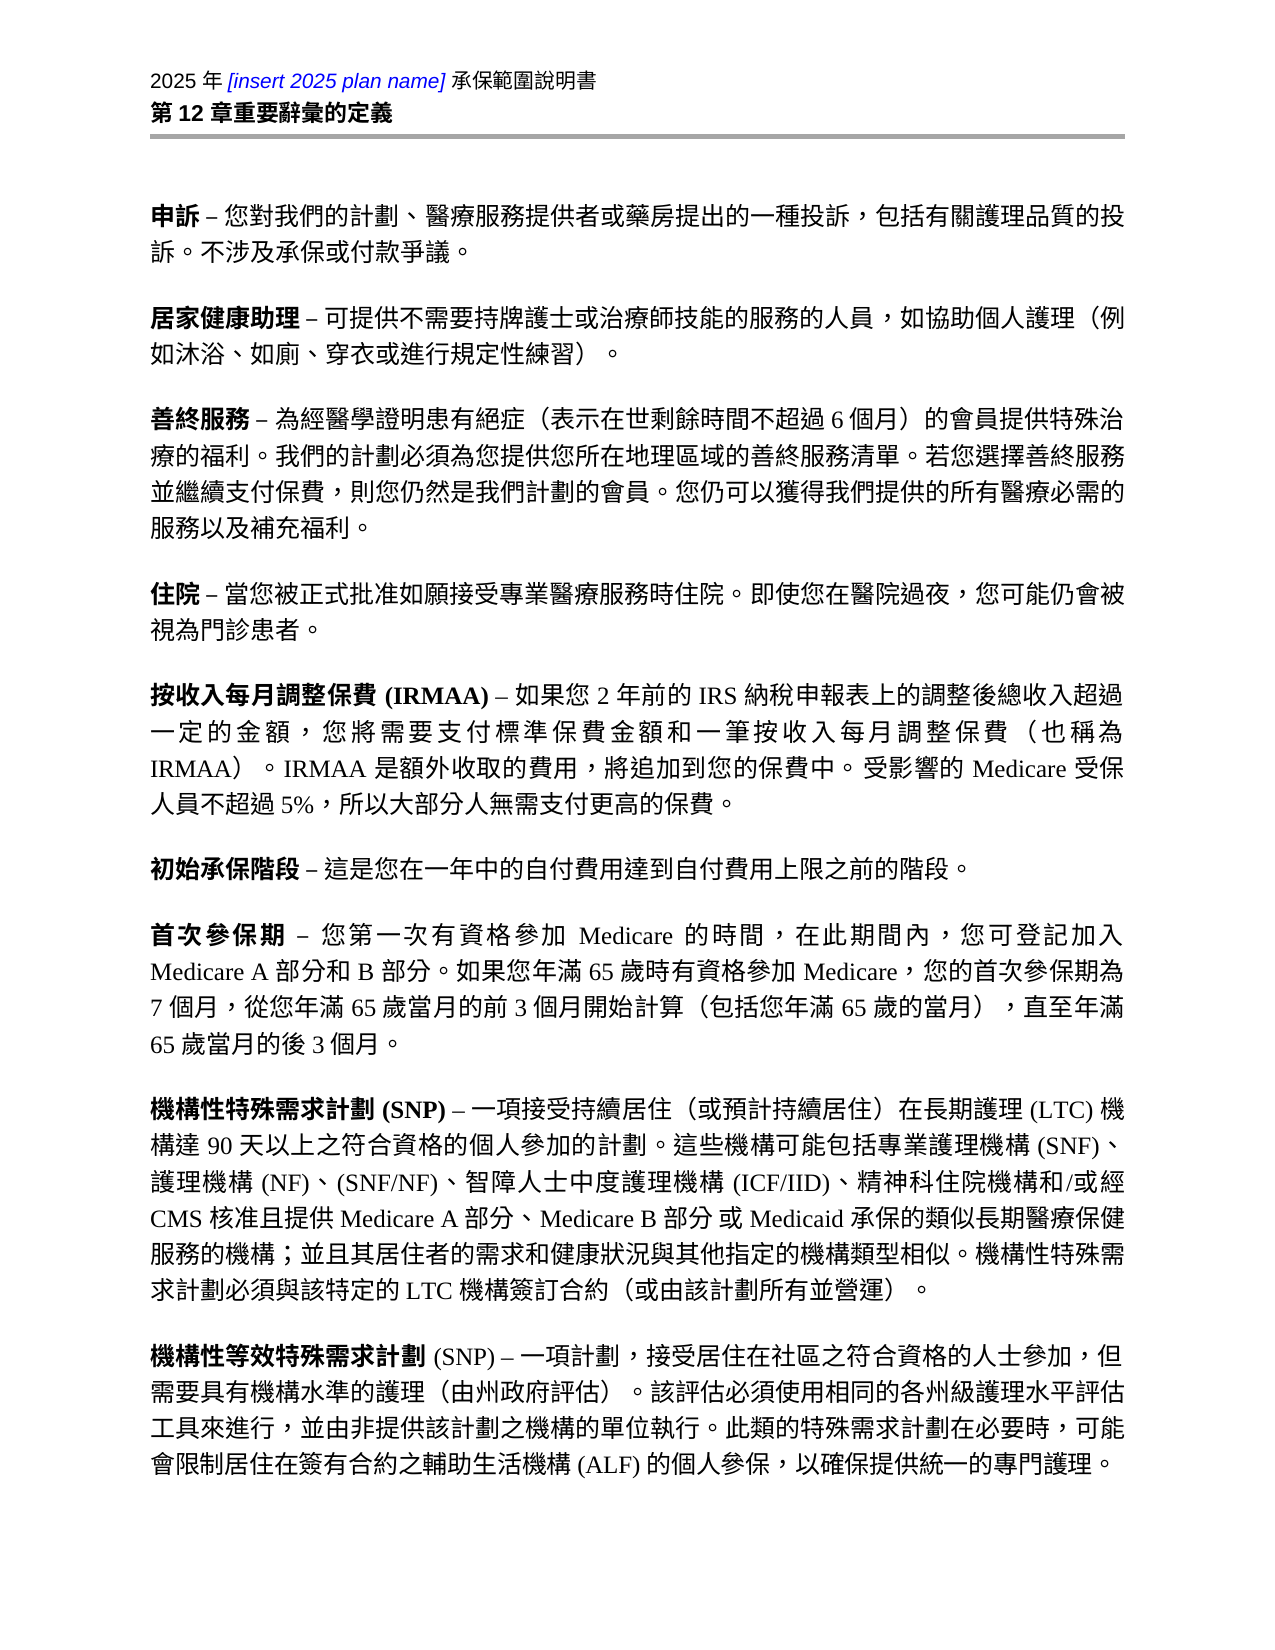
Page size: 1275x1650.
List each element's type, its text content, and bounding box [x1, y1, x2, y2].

text 居家健康助理 – 可提供不需要持牌護士或治療師技能的服務的人員，如協助個人護理（例如沐浴、如廁、穿衣或進行規定性練習）。 [150, 298, 1125, 371]
text 善終服務 – 為經醫學證明患有絕症（表示在世剩餘時間不超過 6 個月）的會員提供特殊治療的福利。我們的計劃必須為您提供您所在地理區域的善終服務清單。若您選擇善終服務並繼續支付保費，則您仍然是我們計劃的會員。您仍可以獲得我們提供的所有醫療必需的服務以及補充福利。 [150, 400, 1125, 545]
text 機構性特殊需求計劃 (SNP) – 一項接受持續居住（或預計持續居住）在長期護理 (LTC) 機構達 90 天以上之符合資格的個人參加的計劃。這些機構可能包括專業護理機構 (SNF)、護理機構 (NF)、(SNF/NF)、智障人士中度護理機構 (ICF/IID)、精神科住院機構和/或經 CMS 核准且提供 Medicare A 部分、Medicare B 部分 或 Medicaid 承保的類似長期醫療保健服務的機構；並且其居住者的需求和健康狀況與其他指定的機構類型相似。機構性特殊需求計劃必須與該特定的 LTC 機構簽訂合約（或由該計劃所有並營運）。 [150, 1089, 1125, 1307]
text 機構性等效特殊需求計劃 (SNP) – 一項計劃，接受居住在社區之符合資格的人士參加，但需要具有機構水準的護理（由州政府評估）。該評估必須使用相同的各州級護理水平評估工具來進行，並由非提供該計劃之機構的單位執行。此類的特殊需求計劃在必要時，可能會限制居住在簽有合約之輔助生活機構 (ALF) 的個人參保，以確保提供統一的專門護理。 [150, 1336, 1125, 1481]
text 申訴 – 您對我們的計劃、醫療服務提供者或藥房提出的一種投訴，包括有關護理品質的投訴。不涉及承保或付款爭議。 [150, 197, 1125, 269]
text 住院 – 當您被正式批准如願接受專業醫療服務時住院。即使您在醫院過夜，您可能仍會被視為門診患者。 [150, 574, 1125, 647]
text 初始承保階段 – 這是您在一年中的自付費用達到自付費用上限之前的階段。 [150, 850, 1125, 886]
text 按收入每月調整保費 (IRMAA) – 如果您 2 年前的 IRS 納稅申報表上的調整後總收入超過一定的金額，您將需要支付標準保費金額和一筆按收入每月調整保費（也稱為 IRMAA）。IRMAA 是額外收取的費用，將追加到您的保費中。受影響的 Medicare 受保人員不超過 5%，所以大部分人無需支付更高的保費。 [150, 676, 1125, 821]
text 首次參保期 – 您第一次有資格參加 Medicare 的時間，在此期間內，您可登記加入 Medicare A 部分和 B 部分。如果您年滿 65 歲時有資格參加 Medicare，您的首次參保期為 7 個月，從您年滿 65 歲當月的前 3 個月開始計算（包括您年滿 65 歲的當月），直至年滿 65 歲當月的後 3 個月。 [150, 915, 1125, 1060]
